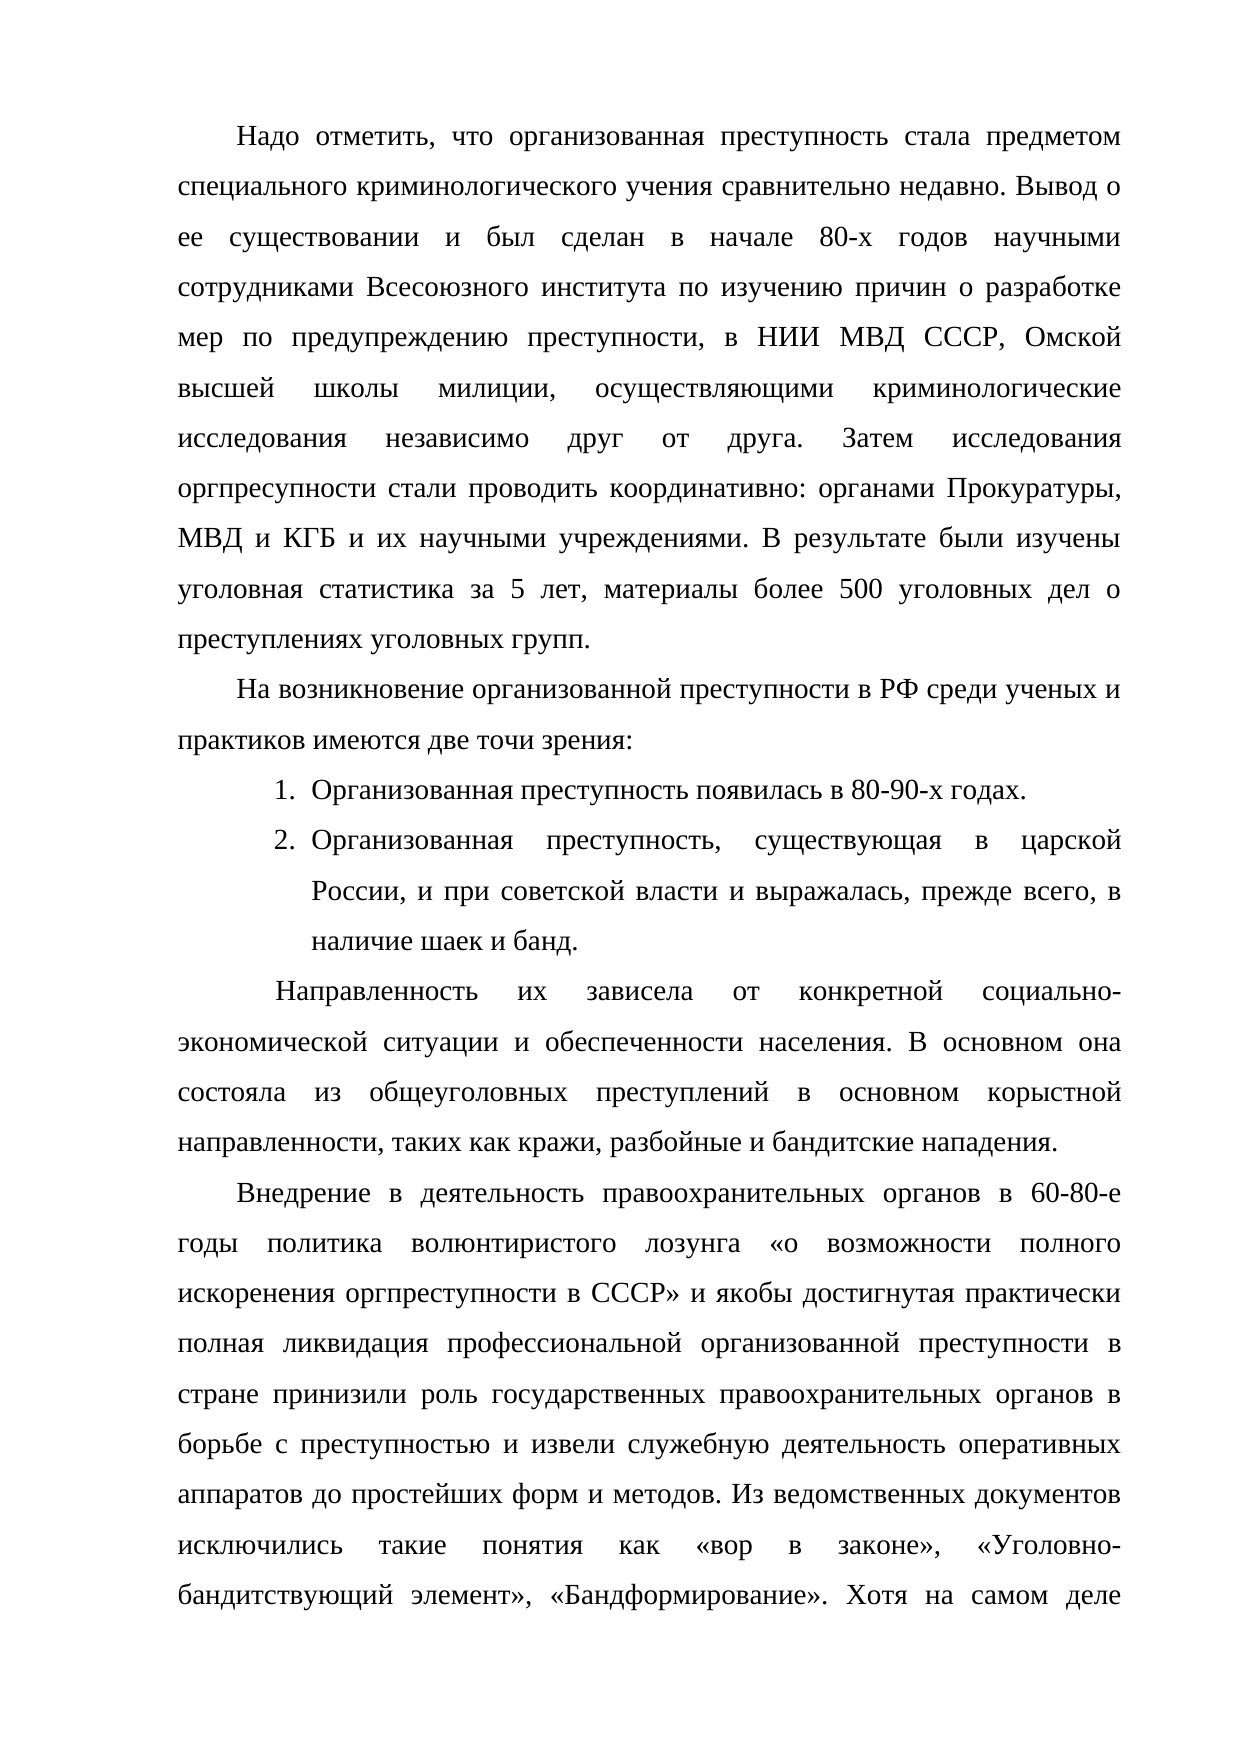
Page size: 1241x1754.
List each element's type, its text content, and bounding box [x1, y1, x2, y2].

list Организованная преступность появилась в 80-90-х годах. [274, 772, 1122, 806]
list Организованная преступность, существующая в царской России, и при советской власти и выражалась, прежде всего, в наличие шаек и банд. [274, 822, 1122, 957]
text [177, 1175, 1122, 1611]
text На возникновение организованной преступности в РФ среди ученых и практиков имеются две точи зрения: [177, 672, 1122, 755]
text Надо отметить, что организованная преступность стала предметом специального криминологического учения сравнительно недавно. Вывод о ее существовании и был сделан в начале 80-х годов научными сотрудниками Всесоюзного института по изучению причин о разработке мер по предупреждению преступности, в НИИ МВД СССР, Омской высшей школы милиции, осуществляющими криминологические исследования независимо друг от друга. Затем исследования оргпресупности стали проводить координативно: органами Прокуратуры, МВД и КГБ и их научными учреждениями. В результате были изучены уголовная статистика за 5 лет, материалы более 500 уголовных дел о преступлениях уголовных групп. [177, 118, 1122, 655]
text Направленность их зависела от конкретной социально-экономической ситуации и обеспеченности населения. В основном она состояла из общеуголовных преступлений в основном корыстной направленности, таких как кражи, разбойные и бандитские нападения. [177, 973, 1122, 1158]
